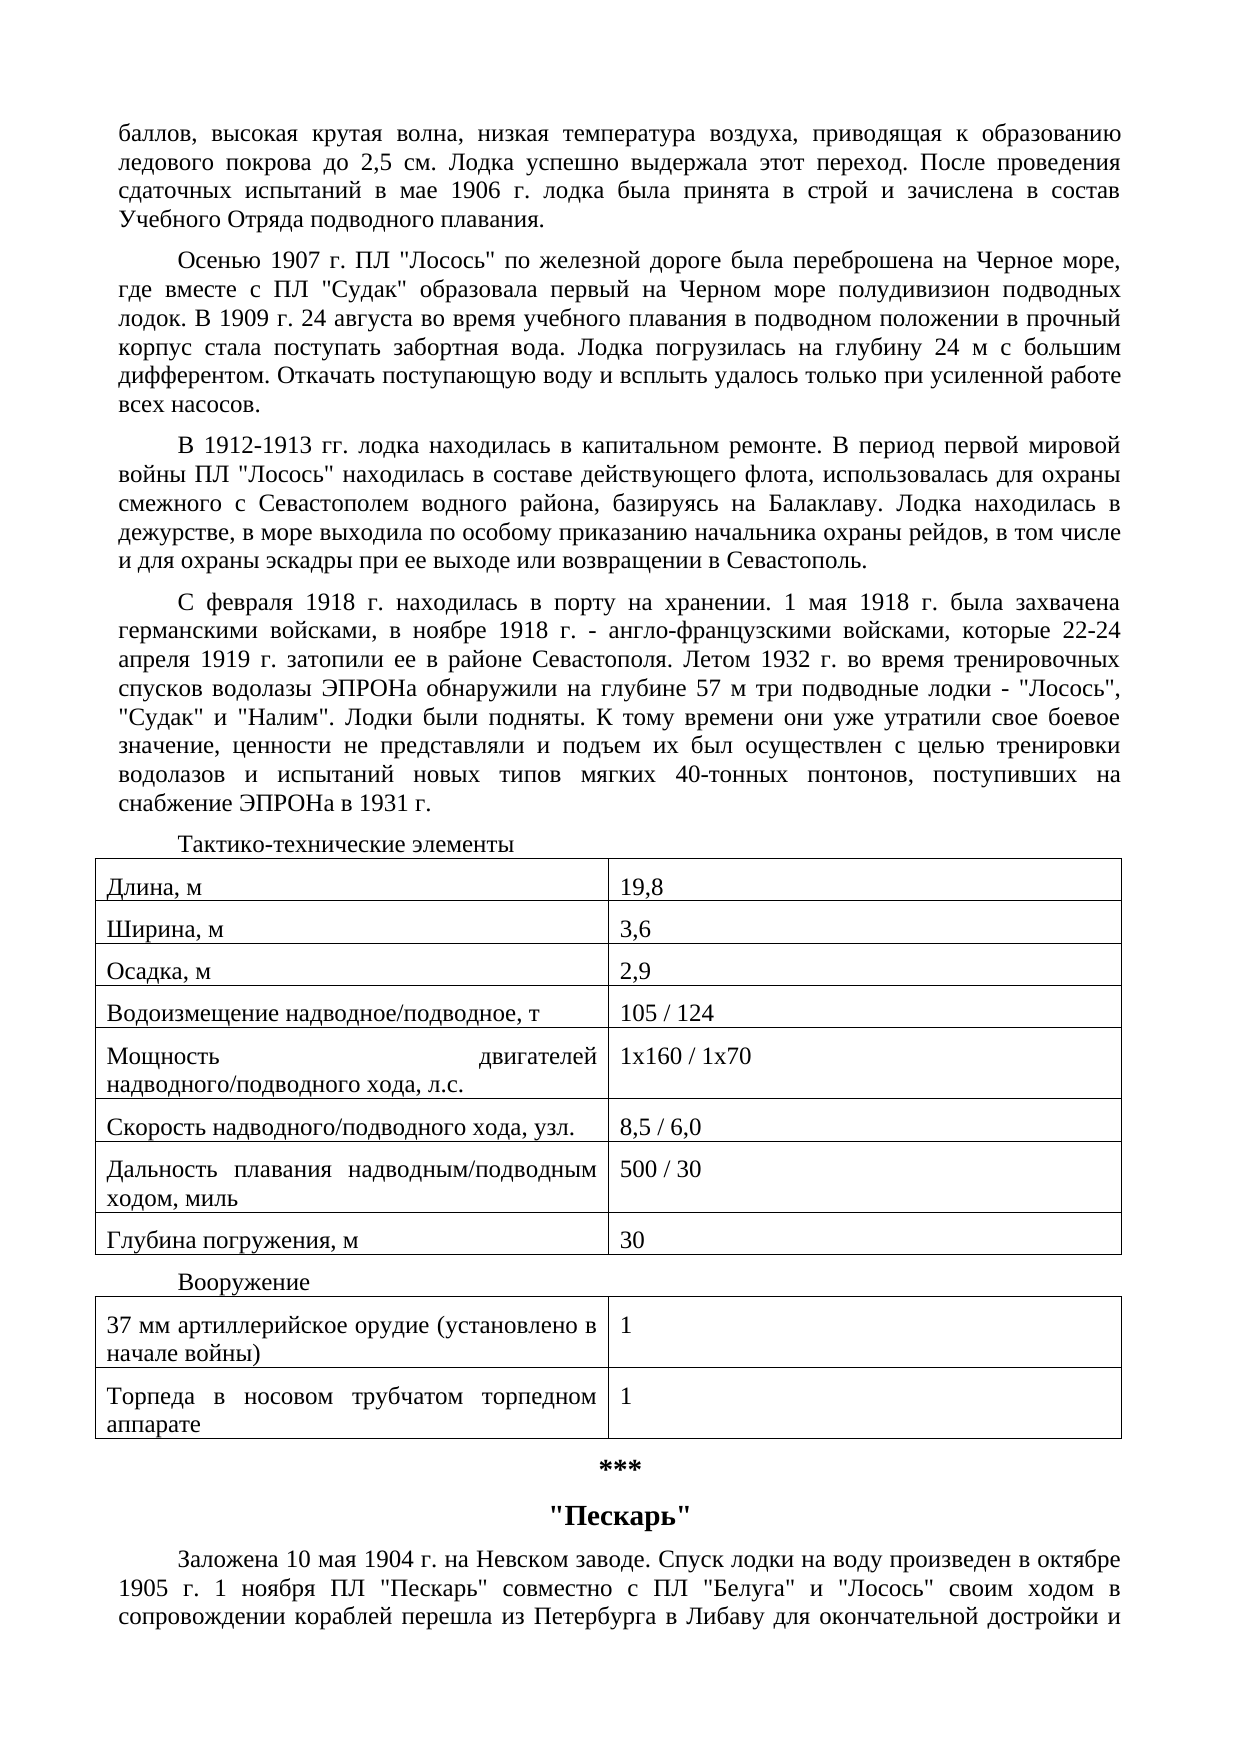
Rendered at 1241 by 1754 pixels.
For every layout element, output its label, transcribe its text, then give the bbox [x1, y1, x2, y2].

table_header Длина, м [96, 859, 608, 900]
table_cell Глубина погружения, м [96, 1213, 608, 1254]
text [118, 118, 1122, 233]
text "Пескарь" [118, 1498, 1122, 1531]
text Вооружение [118, 1267, 1122, 1296]
table_cell 8,5 / 6,0 [609, 1099, 1121, 1141]
text Осенью 1907 г. ПЛ "Лосось" по железной дороге была переброшена на Черное море, где вместе с ПЛ "Судак" образовала первый на Черном море полудивизион подводных лодок. В 1909 г. 24 августа во время учебного плавания в подводном положении в прочный корпус стала поступать забортная вода. Лодка погрузилась на глубину 24 м с большим дифферентом. Откачать поступающую воду и всплыть удалось только при усиленной работе всех насосов. [118, 246, 1122, 418]
table_cell Водоизмещение надводное/подводное, т [96, 986, 608, 1027]
table_cell 3,6 [609, 901, 1121, 943]
table_cell Торпеда в носовом трубчатом торпедном аппарате [96, 1368, 608, 1438]
table_cell Скорость надводного/подводного хода, узл. [96, 1099, 608, 1141]
table_cell Дальность плавания надводным/подводным ходом, миль [96, 1142, 608, 1212]
table_cell 2,9 [609, 944, 1121, 985]
text *** [118, 1452, 1122, 1485]
text С февраля 1918 г. находилась в порту на хранении. 1 мая 1918 г. была захвачена германскими войсками, в ноябре 1918 г. - англо-французскими войсками, которые 22-24 апреля 1919 г. затопили ее в районе Севастополя. Летом 1932 г. во время тренировочных спусков водолазы ЭПРОНа обнаружили на глубине 57 м три подводные лодки - "Лосось", "Судак" и "Налим". Лодки были подняты. К тому времени они уже утратили свое боевое значение, ценности не представляли и подъем их был осуществлен с целью тренировки водолазов и испытаний новых типов мягких 40-тонных понтонов, поступивших на снабжение ЭПРОНа в 1931 г. [118, 587, 1122, 817]
table_header 37 мм артиллерийское орудие (установлено в начале войны) [96, 1297, 608, 1367]
table_header 19,8 [609, 859, 1121, 900]
text Тактико-технические элементы [118, 829, 1122, 858]
text В 1912-1913 гг. лодка находилась в капитальном ремонте. В период первой мировой войны ПЛ "Лосось" находилась в составе действующего флота, использовалась для охраны смежного с Севастополем водного района, базируясь на Балаклаву. Лодка находилась в дежурстве, в море выходила по особому приказанию начальника охраны рейдов, в том числе и для охраны эскадры при ее выходе или возвращении в Севастополь. [118, 431, 1122, 574]
table_cell 1х160 / 1х70 [609, 1028, 1121, 1098]
table_cell 500 / 30 [609, 1142, 1121, 1212]
table_cell 1 [609, 1368, 1121, 1438]
table_cell Ширина, м [96, 901, 608, 943]
table_header 1 [609, 1297, 1121, 1367]
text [118, 1544, 1122, 1630]
table_cell 105 / 124 [609, 986, 1121, 1027]
table_cell Мощность двигателей надводного/подводного хода, л.с. [96, 1028, 608, 1098]
table_cell 30 [609, 1213, 1121, 1254]
table_cell Осадка, м [96, 944, 608, 985]
